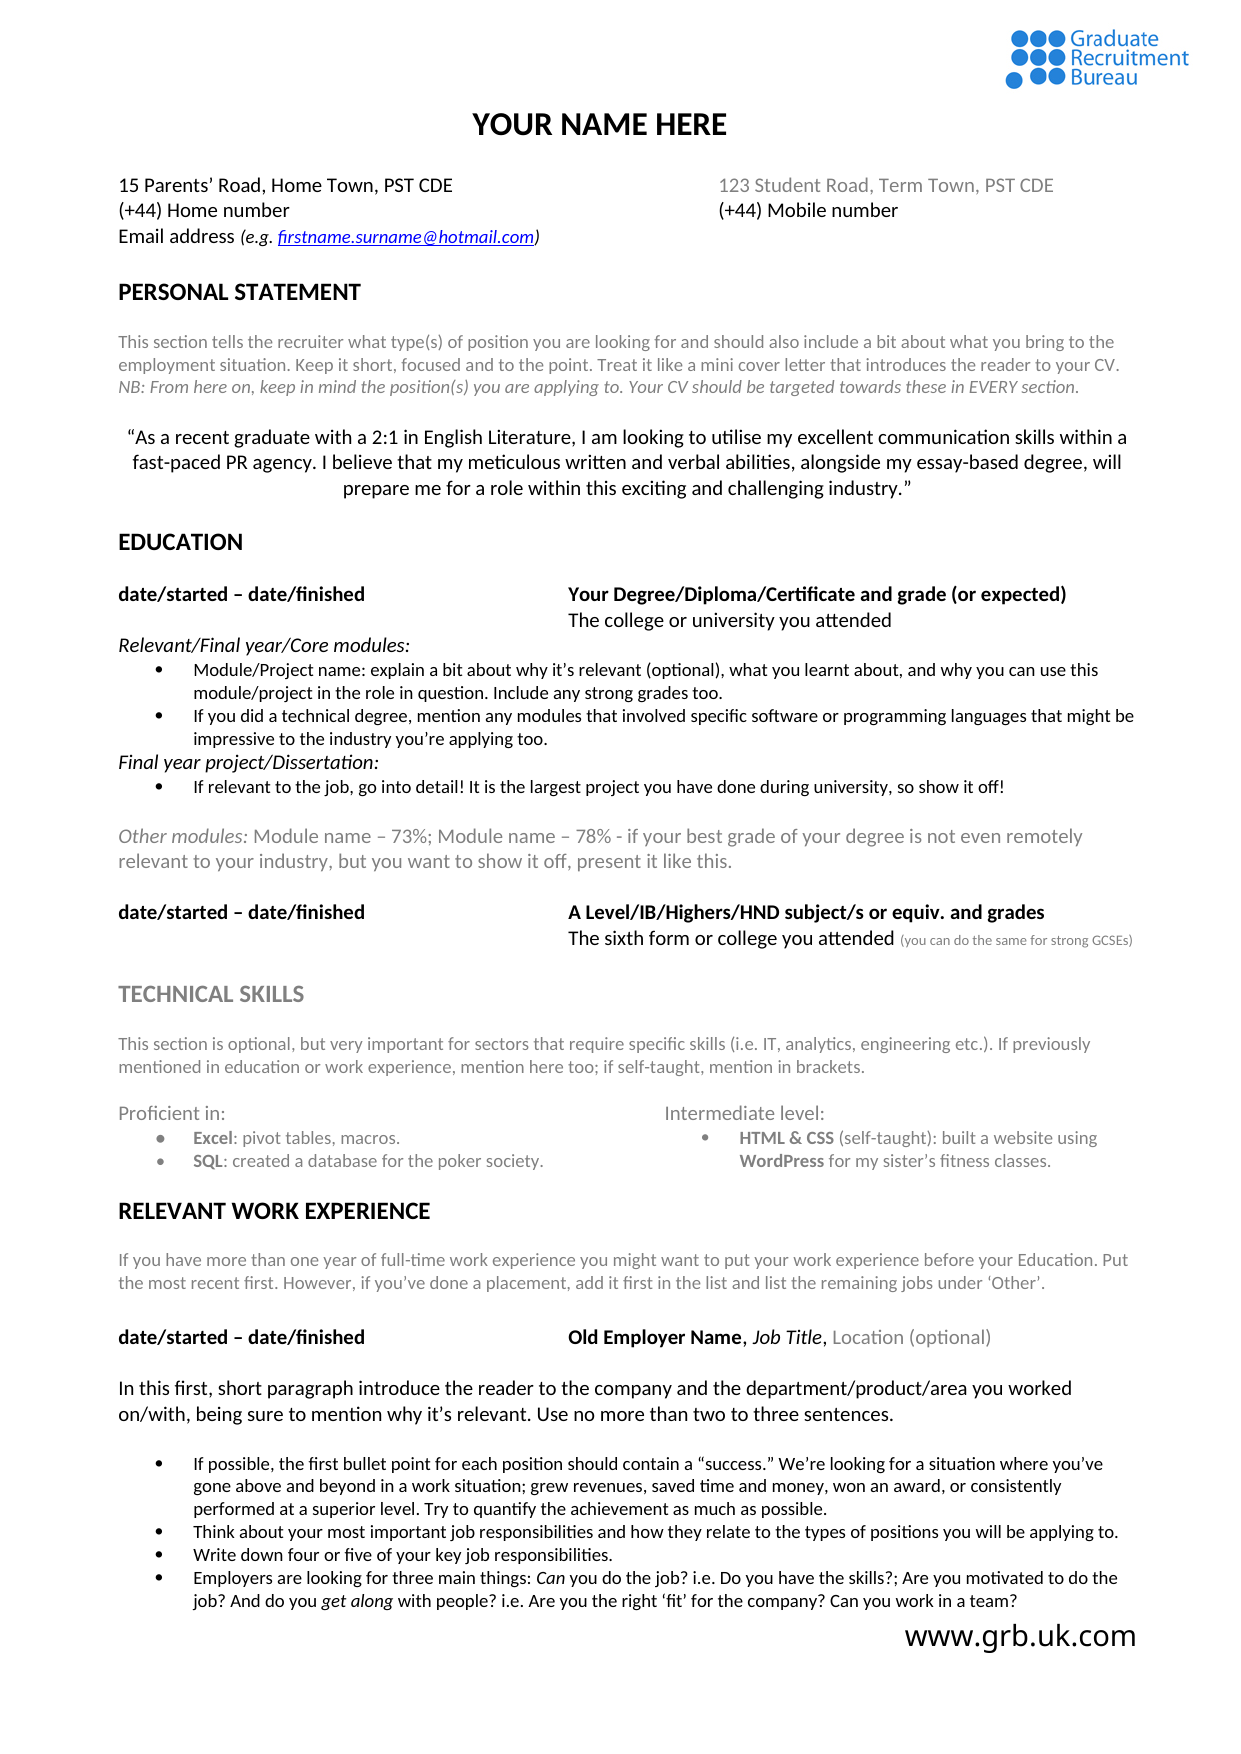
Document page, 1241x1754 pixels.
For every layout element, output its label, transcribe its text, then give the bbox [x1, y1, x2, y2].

text date/started – date/finished Old Employer Name, Job Title, Location (optional) [118, 1322, 1137, 1376]
text Proficient in: [118, 1101, 591, 1126]
list Employers are looking for three main things: Can you do the job? i.e. Do you have the skills?; Are you motivated to do the job? And do you get along with people? i.e. Are you the right ‘fit’ for the company? Can you work in a team? [156, 1566, 1137, 1612]
list Write down four or five of your key job responsibilities. [156, 1543, 1137, 1566]
text Intermediate level: [664, 1101, 1137, 1126]
text EDUCATION [118, 526, 1137, 556]
picture [998, 22, 1194, 96]
text 15 Parents’ Road, Home Town, PST CDE 123 Student Road, Term Town, PST CDE [118, 172, 1137, 198]
text In this first, short paragraph introduce the reader to the company and the department/product/area you worked on/with, being sure to mention why it’s relevant. Use no more than two to three sentences. [118, 1376, 1137, 1426]
text (+44) Home number (+44) Mobile number [118, 198, 1137, 223]
list Excel: pivot tables, macros. [156, 1126, 591, 1149]
text This section is optional, but very important for sectors that require specific skills (i.e. IT, analytics, engineering etc.). If previously mentioned in education or work experience, mention here too; if self-taught, mention in brackets. [118, 1009, 1137, 1078]
list If you did a technical degree, mention any modules that involved specific software or programming languages that might be impressive to the industry you’re applying too. [156, 704, 1137, 749]
list If possible, the first bullet point for each position should contain a “success.” We’re looking for a situation where you’ve gone above and beyond in a work situation; grew revenues, saved time and money, won an award, or consistently performed at a superior level. Try to quantify the achievement as much as possible. [156, 1452, 1137, 1521]
text “As a recent graduate with a 2:1 in English Literature, I am looking to utilise my excellent communication skills within a fast-paced PR agency. I believe that my meticulous written and verbal abilities, alongside my essay-based degree, will prepare me for a role within this exciting and challenging industry.” [118, 424, 1137, 500]
text date/started – date/finished Your Degree/Diploma/Certificate and grade (or expected) [118, 582, 1137, 607]
text Email address (e.g. firstname.surname@hotmail.com) [118, 223, 1137, 248]
text The college or university you attended [568, 607, 1137, 632]
text Other modules: Module name – 73%; Module name – 78% - if your best grade of your degree is not even remotely relevant to your industry, but you want to show it off, present it like this. [118, 823, 1137, 874]
list If relevant to the job, go into detail! It is the largest project you have done during university, so show it off! [156, 775, 1137, 798]
text Relevant/Final year/Core modules: [118, 632, 1137, 658]
list Module/Project name: explain a bit about why it’s relevant (optional), what you learnt about, and why you can use this module/project in the role in question. Include any strong grades too. [156, 658, 1137, 704]
title YOUR NAME HERE [118, 103, 1081, 144]
text Final year project/Dissertation: [118, 749, 1137, 775]
list Think about your most important job responsibilities and how they relate to the types of positions you will be applying to. [156, 1521, 1137, 1543]
text date/started – date/finished A Level/IB/Highers/HND subject/s or equiv. and grades [118, 899, 1137, 925]
text RELEVANT WORK EXPERIENCE If you have more than one year of full-time work experience you might want to put your work experience before your Education. Put the most recent first. However, if you’ve done a placement, add it first in the list and list the remaining jobs under ‘Other’. [118, 1195, 1137, 1322]
text TECHNICAL SKILLS [118, 978, 1137, 1009]
list HTML & CSS (self-taught): built a website using WordPress for my sister’s fitness classes. [702, 1126, 1137, 1172]
text PERSONAL STATEMENT This section tells the recruiter what type(s) of position you are looking for and should also include a bit about what you bring to the employment situation. Keep it short, focused and to the point. Treat it like a mini cover letter that introduces the reader to your CV. NB: From here on, keep in mind the position(s) you are applying to. Your CV should be targeted towards these in EVERY section. [118, 276, 1137, 399]
text The sixth form or college you attended (you can do the same for strong GCSEs) [493, 925, 1137, 978]
list SQL: created a database for the poker society. [156, 1149, 591, 1172]
